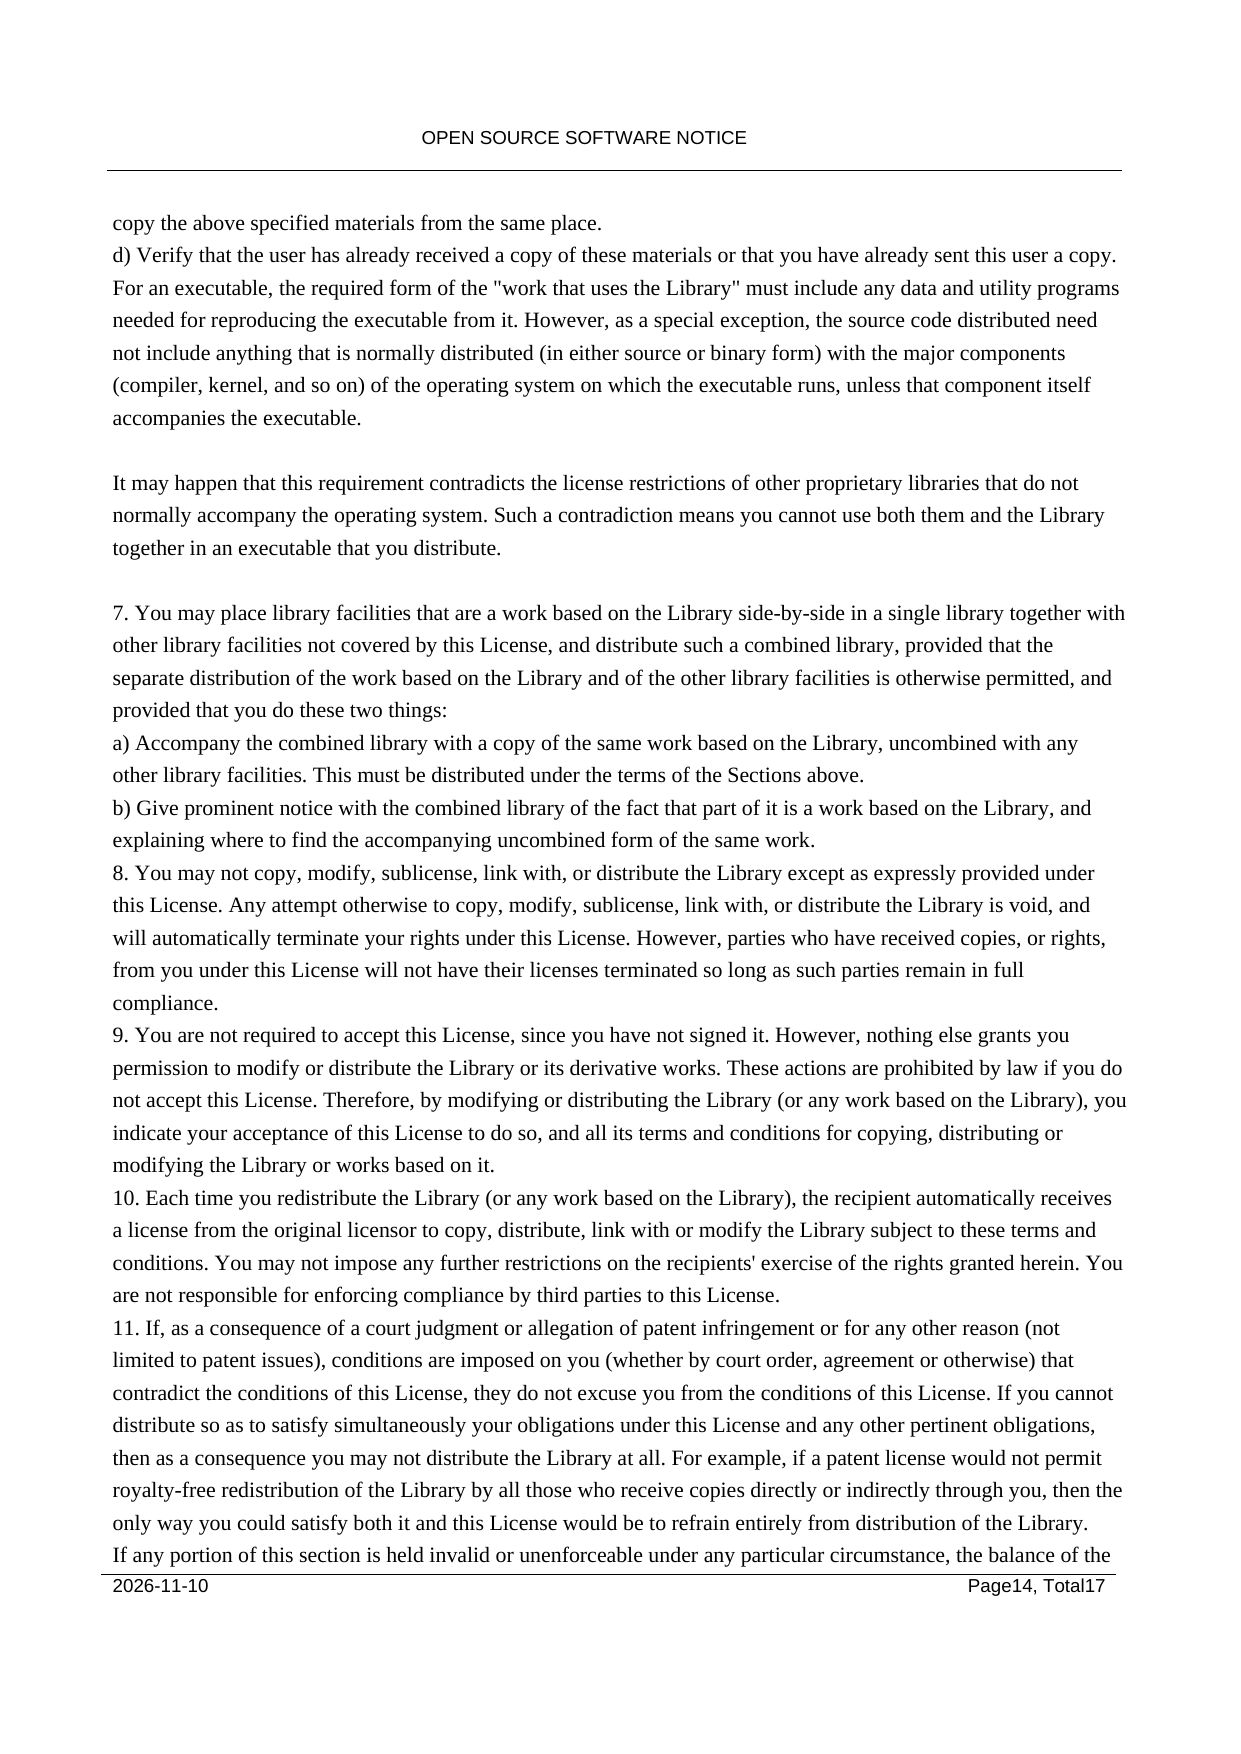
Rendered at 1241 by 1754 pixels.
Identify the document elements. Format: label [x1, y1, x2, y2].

text [112, 206, 1128, 1571]
